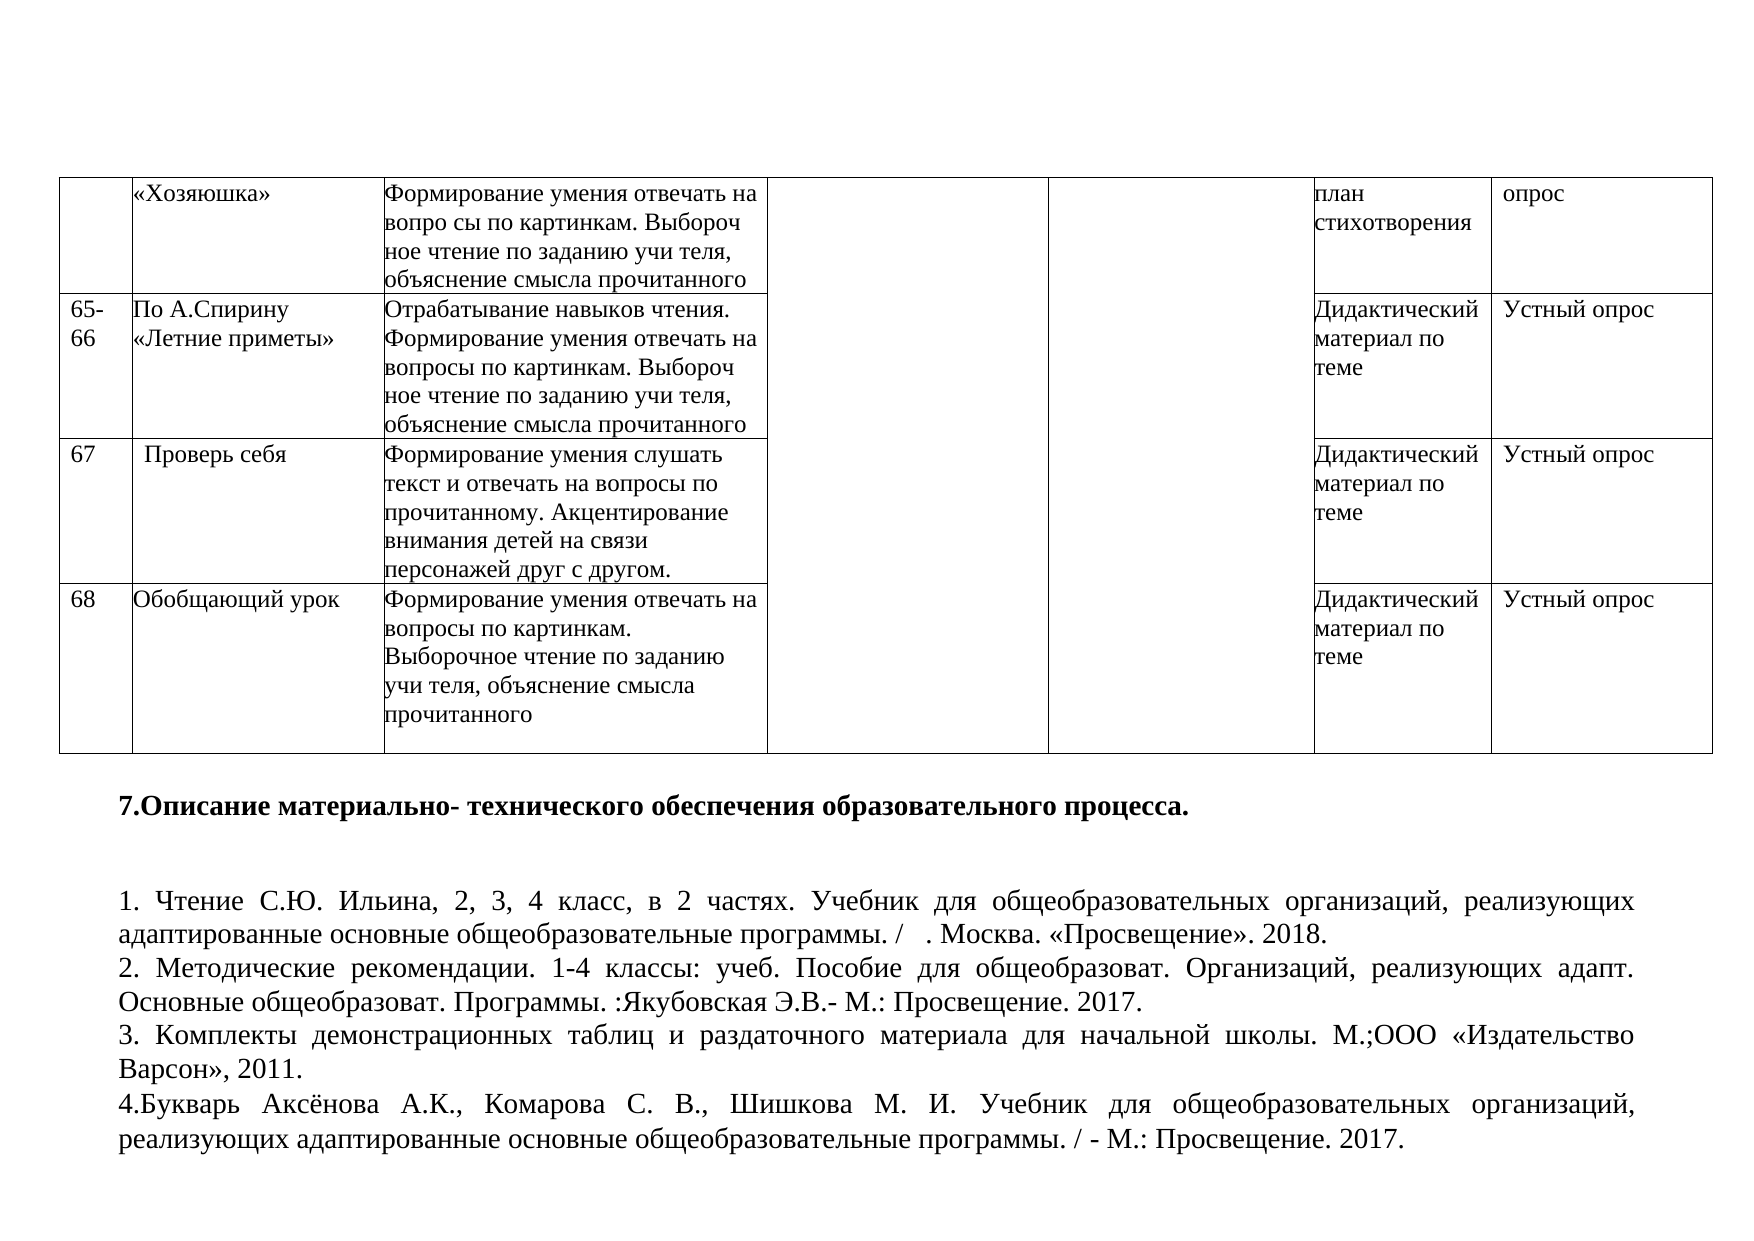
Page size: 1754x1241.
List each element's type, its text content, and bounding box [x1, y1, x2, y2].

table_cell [133, 178, 384, 293]
text 3. Комплекты демонстрационных таблиц и раздаточного материала для начальной школы. М.;ООО «Издательство Варсон», 2011. [118, 1017, 1636, 1084]
table_cell Устный опрос [1492, 178, 1712, 293]
table_cell По А.Спирину «Летние приметы» [133, 294, 384, 438]
table_cell Устный опрос [1492, 294, 1712, 438]
subtitle 4.Букварь Аксёнова А.К., Комарова С. В., Шишкова М. И. Учебник для общеобразовательных организаций, реализующих адаптированные основные общеобразовательные программы. / - М.: Просвещение. 2017. [118, 1084, 1636, 1154]
table_cell Обобщающий урок [133, 584, 384, 753]
table_cell 65-66 [60, 294, 132, 438]
table_cell Проверь себя [133, 439, 384, 583]
table_cell Дидактический материал по теме [1315, 584, 1491, 753]
text 2. Методические рекомендации. 1-4 классы: учеб. Пособие для общеобразоват. Организаций, реализующих адапт. Основные общеобразоват. Программы. :Якубовская Э.В.- М.: Просвещение. 2017. [118, 950, 1636, 1017]
text 7.Описание материально- технического обеспечения образовательного процесса. [118, 788, 1730, 821]
table_cell 67 [60, 439, 132, 583]
table_cell 64 [60, 178, 132, 293]
table_cell Устный опрос [1492, 439, 1712, 583]
text 1. Чтение С.Ю. Ильина, 2, 3, 4 класс, в 2 частях. Учебник для общеобразовательных организаций, реализующих адаптированные основные общеобразовательные программы. / . Москва. «Просвещение». 2018. [118, 883, 1636, 950]
table_cell Устный опрос [1492, 584, 1712, 753]
table_cell Формирование умения отвечать на вопросы по картинкам. Выборочное чтение по заданию учи теля, объяснение смысла прочитанного [385, 584, 767, 753]
table_cell 68 [60, 584, 132, 753]
table_cell Формирование умения слушать текст и отвечать на вопросы по прочитанному. Акцентирование внимания детей на связи персонажей друг с другом. [385, 439, 767, 583]
table_cell Дидактический материал по теме [1315, 439, 1491, 583]
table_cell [385, 178, 767, 293]
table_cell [1315, 178, 1491, 293]
table_cell Дидактический материал по теме [1315, 294, 1491, 438]
